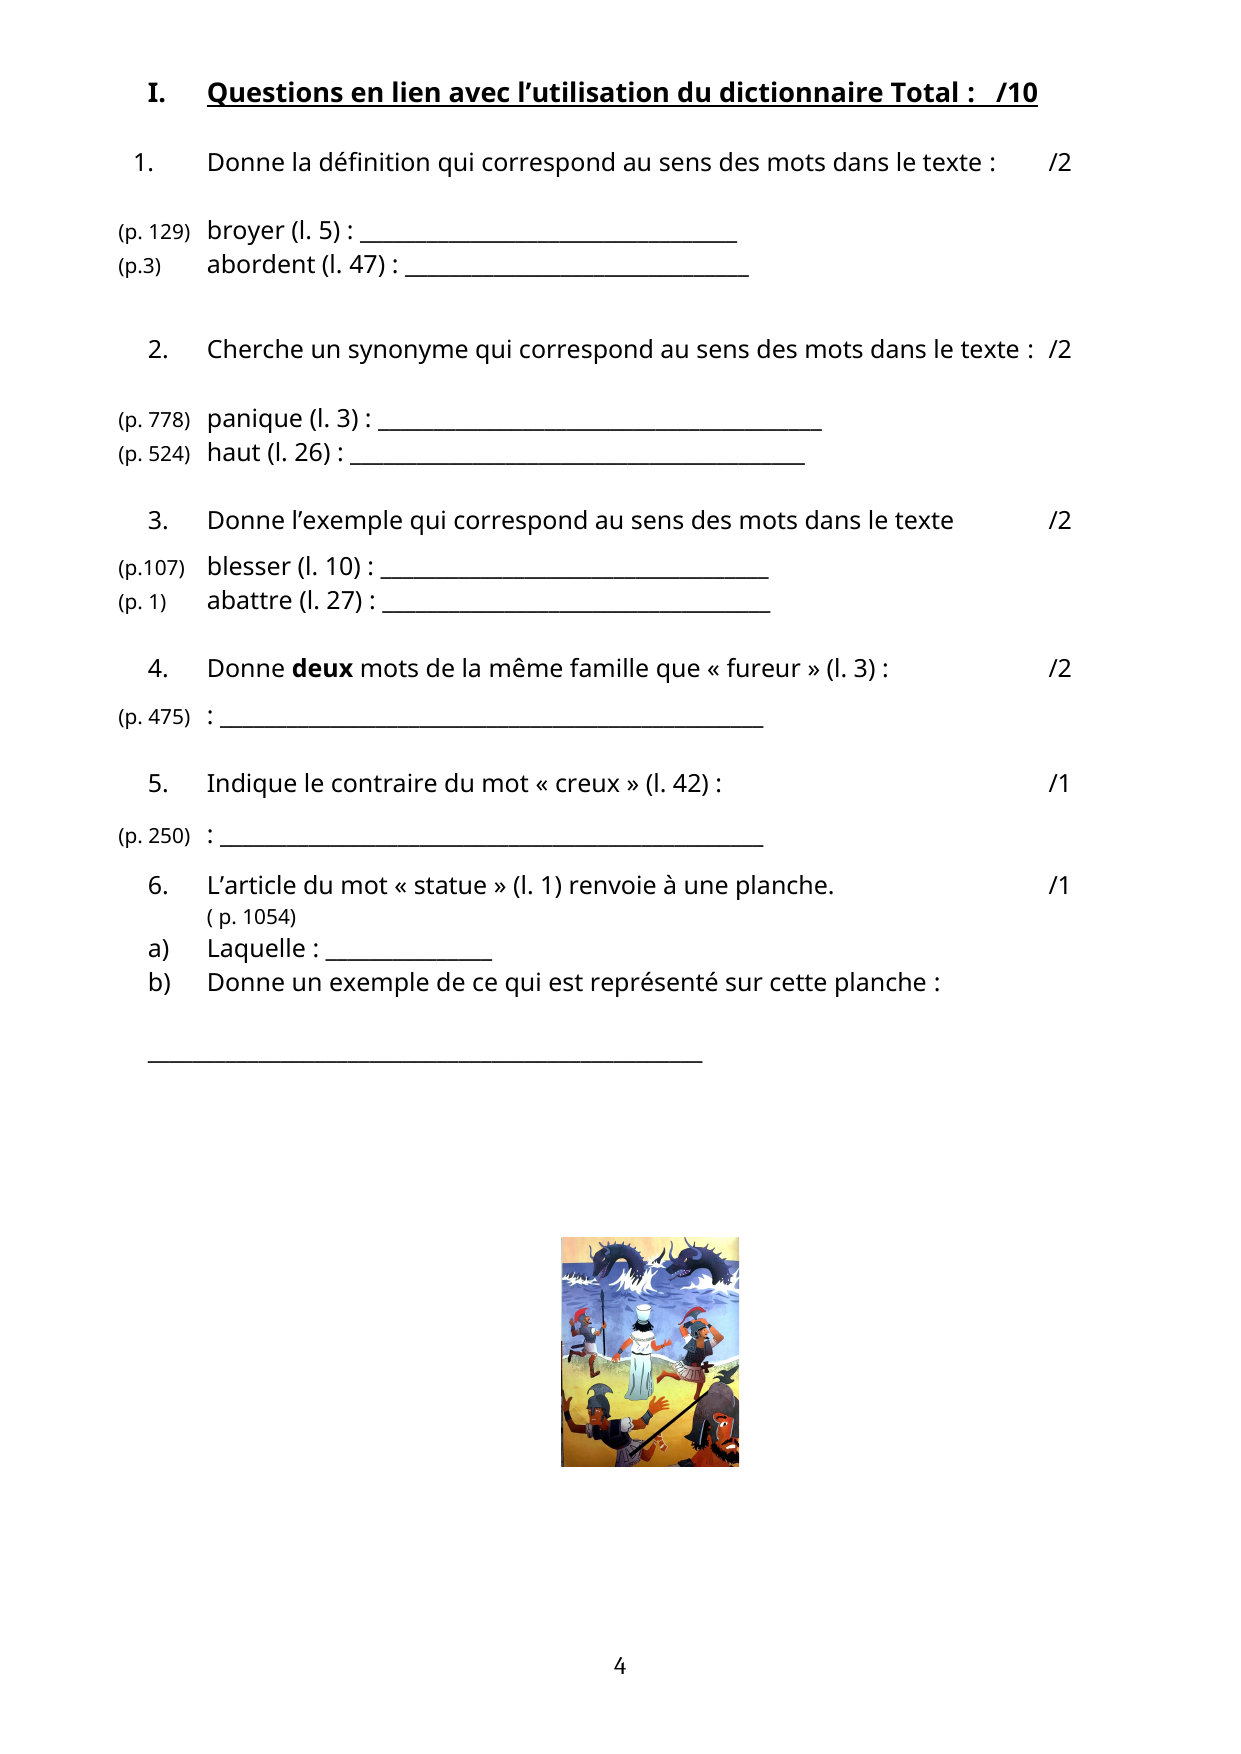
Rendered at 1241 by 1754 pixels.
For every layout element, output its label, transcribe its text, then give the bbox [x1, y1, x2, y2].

list Cherche un synonyme qui correspond au sens des mots dans le texte : /2 [148, 332, 1093, 366]
list (p. 524) haut (l. 26) : _________________________________________ [118, 434, 1093, 468]
list (p. 250) : _________________________________________________ [118, 817, 1093, 851]
text (p. 475) : _________________________________________________ [118, 698, 1093, 732]
list ( p. 1054) [207, 902, 1093, 930]
text (p.107) blesser (l. 10) : ___________________________________ [118, 549, 1093, 583]
list (p. 1) abattre (l. 27) : ___________________________________ [118, 583, 1093, 617]
list (p. 778) panique (l. 3) : ________________________________________ [118, 400, 1093, 434]
list __________________________________________________ [148, 1033, 1093, 1067]
list (p.3) abordent (l. 47) : _______________________________ [118, 247, 1093, 281]
list Questions en lien avec l’utilisation du dictionnaire Total : /10 [148, 74, 1093, 111]
list Indique le contraire du mot « creux » (l. 42) : /1 [148, 766, 1093, 800]
list Donne un exemple de ce qui est représenté sur cette planche : [148, 964, 1093, 998]
list Laquelle : _______________ [148, 930, 1093, 964]
list L’article du mot « statue » (l. 1) renvoie à une planche. /1 [148, 868, 1093, 902]
list Donne deux mots de la même famille que « fureur » (l. 3) : /2 [148, 651, 1093, 685]
list Donne la définition qui correspond au sens des mots dans le texte : /2 [133, 145, 1093, 179]
list (p. 129) broyer (l. 5) : __________________________________ [118, 213, 1093, 247]
list Donne l’exemple qui correspond au sens des mots dans le texte /2 [148, 502, 1093, 536]
picture [561, 1237, 740, 1467]
